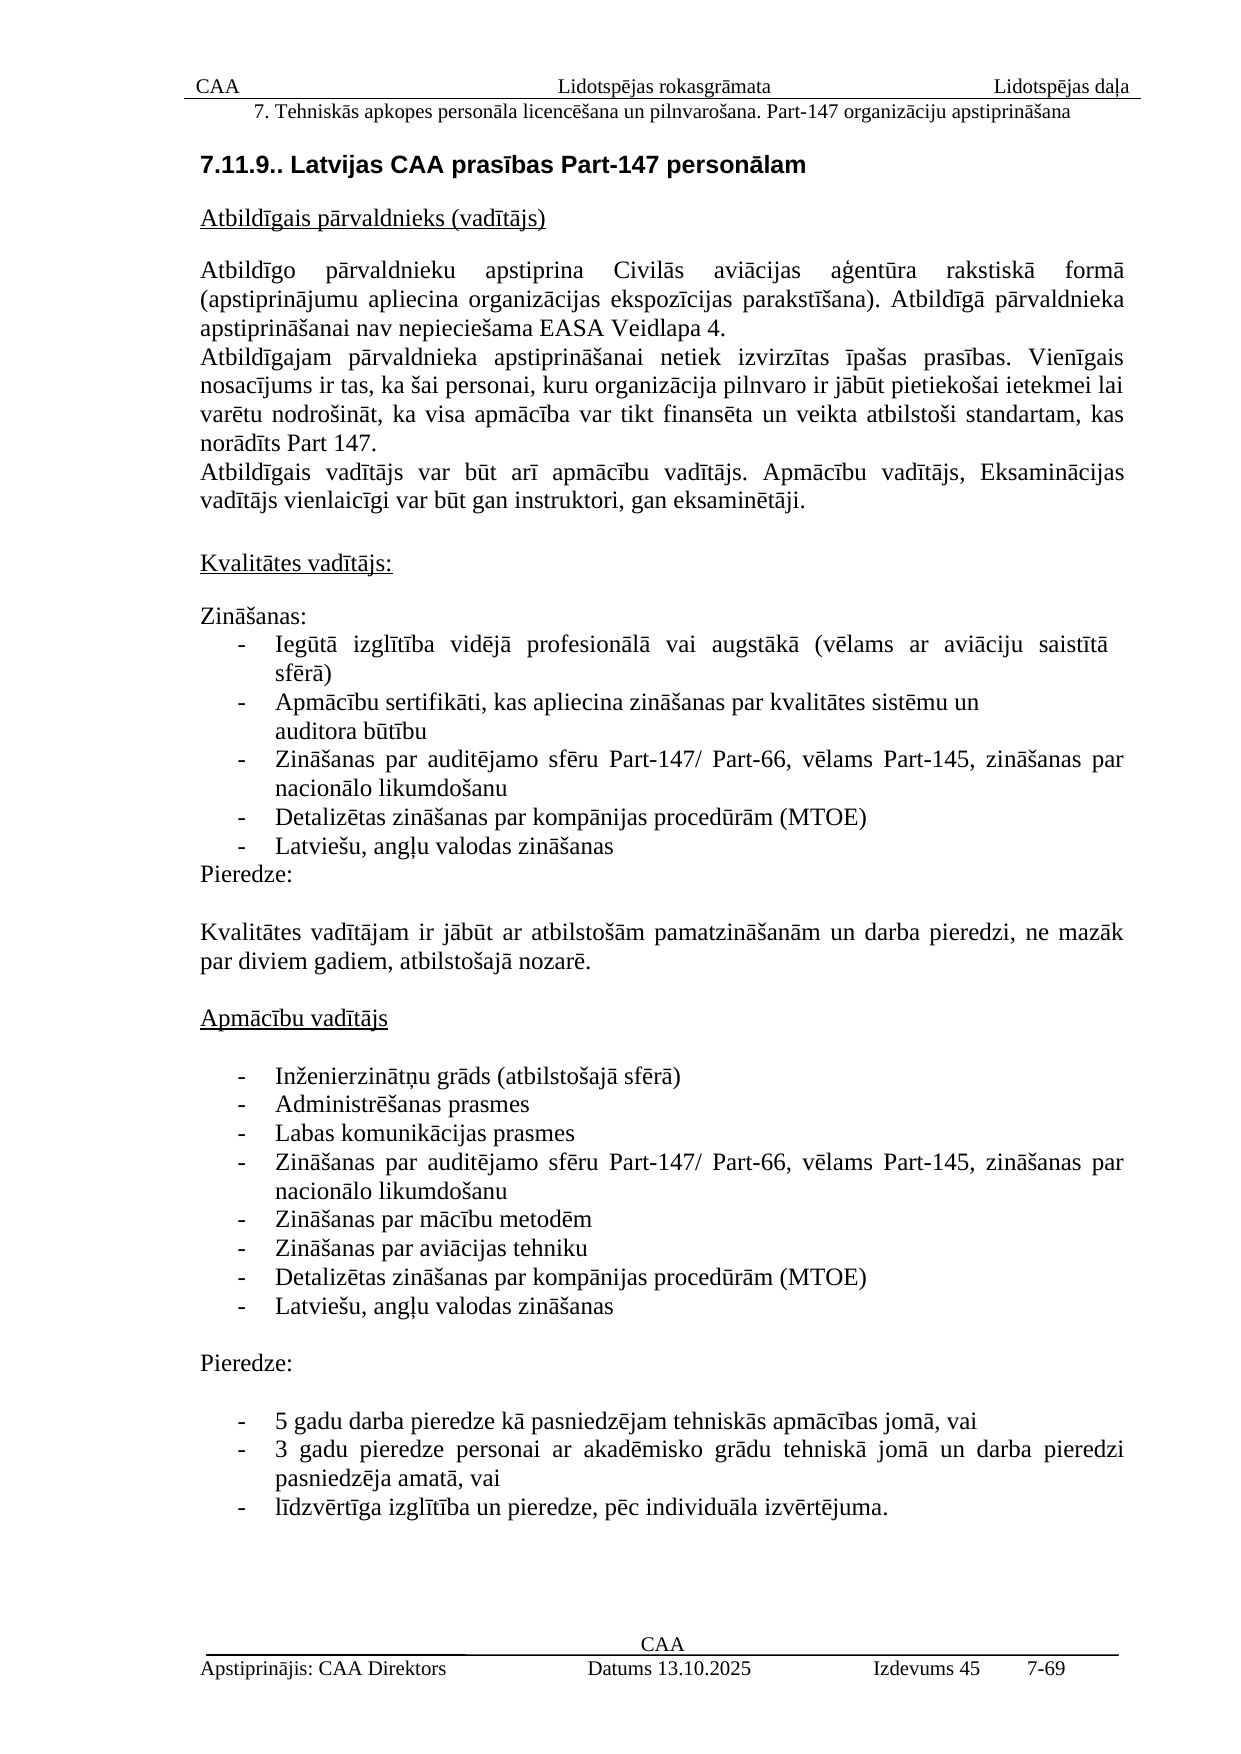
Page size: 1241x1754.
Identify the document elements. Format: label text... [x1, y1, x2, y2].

list Zināšanas par mācību metodēm [237, 1204, 1125, 1233]
list Detalizētas zināšanas par kompānijas procedūrām (MTOE) [237, 1262, 1125, 1291]
text Pieredze: [200, 1348, 1125, 1377]
list Latviešu, angļu valodas zināšanas [237, 831, 1125, 859]
text Kvalitātes vadītājam ir jābūt ar atbilstošām pamatzināšanām un darba pieredzi, ne mazāk par diviem gadiem, atbilstošajā nozarē. [200, 917, 1125, 974]
list Apmācību sertifikāti, kas apliecina zināšanas par kvalitātes sistēmu un [237, 687, 1125, 716]
text Atbildīgajam pārvaldnieka apstiprināšanai netiek izvirzītas īpašas prasības. Vienīgais nosacījums ir tas, ka šai personai, kuru organizācija pilnvaro ir jābūt pietiekošai ietekmei lai varētu nodrošināt, ka visa apmācība var tikt finansēta un veikta atbilstoši standartam, kas norādīts Part 147. [200, 342, 1125, 457]
list Zināšanas par auditējamo sfēru Part-147/ Part-66, vēlams Part-145, zināšanas par nacionālo likumdošanu [237, 744, 1125, 802]
text 7.11.9.. Latvijas CAA prasības Part-147 personālam [200, 150, 1125, 179]
text Pieredze: [200, 859, 1125, 888]
list Zināšanas par auditējamo sfēru Part-147/ Part-66, vēlams Part-145, zināšanas par nacionālo likumdošanu [237, 1147, 1125, 1204]
list Labas komunikācijas prasmes [237, 1118, 1125, 1147]
text - Iegūtā izglītība vidējā profesionālā vai augstākā (vēlams ar aviāciju saistītā sfērā) [237, 629, 1125, 687]
list Latviešu, angļu valodas zināšanas [237, 1291, 1125, 1319]
list Administrēšanas prasmes [237, 1089, 1125, 1118]
text Atbildīgais vadītājs var būt arī apmācību vadītājs. Apmācību vadītājs, Eksaminācijas vadītājs vienlaicīgi var būt gan instruktori, gan eksaminētāji. [200, 457, 1125, 514]
text - Inženierzinātņu grāds (atbilstošajā sfērā) [237, 1061, 1125, 1089]
text Atbildīgo pārvaldnieku apstiprina Civilās aviācijas aģentūra rakstiskā formā (apstiprinājumu apliecina organizācijas ekspozīcijas parakstīšana). Atbildīgā pārvaldnieka apstiprināšanai nav nepieciešama EASA Veidlapa 4. [200, 256, 1125, 342]
list Detalizētas zināšanas par kompānijas procedūrām (MTOE) [237, 802, 1125, 831]
text Kvalitātes vadītājs: [200, 548, 1125, 577]
list 3 gadu pieredze personai ar akadēmisko grādu tehniskā jomā un darba pieredzi pasniedzēja amatā, vai [237, 1434, 1125, 1492]
text Atbildīgais pārvaldnieks (vadītājs) [200, 203, 1125, 232]
list Zināšanas par aviācijas tehniku [237, 1233, 1125, 1262]
text auditora būtību [237, 716, 1125, 744]
text Apmācību vadītājs [200, 1003, 1125, 1032]
list līdzvērtīga izglītība un pieredze, pēc individuāla izvērtējuma. [237, 1492, 1125, 1521]
text Zināšanas: [200, 601, 1125, 629]
list 5 gadu darba pieredze kā pasniedzējam tehniskās apmācības jomā, vai [237, 1406, 1125, 1434]
